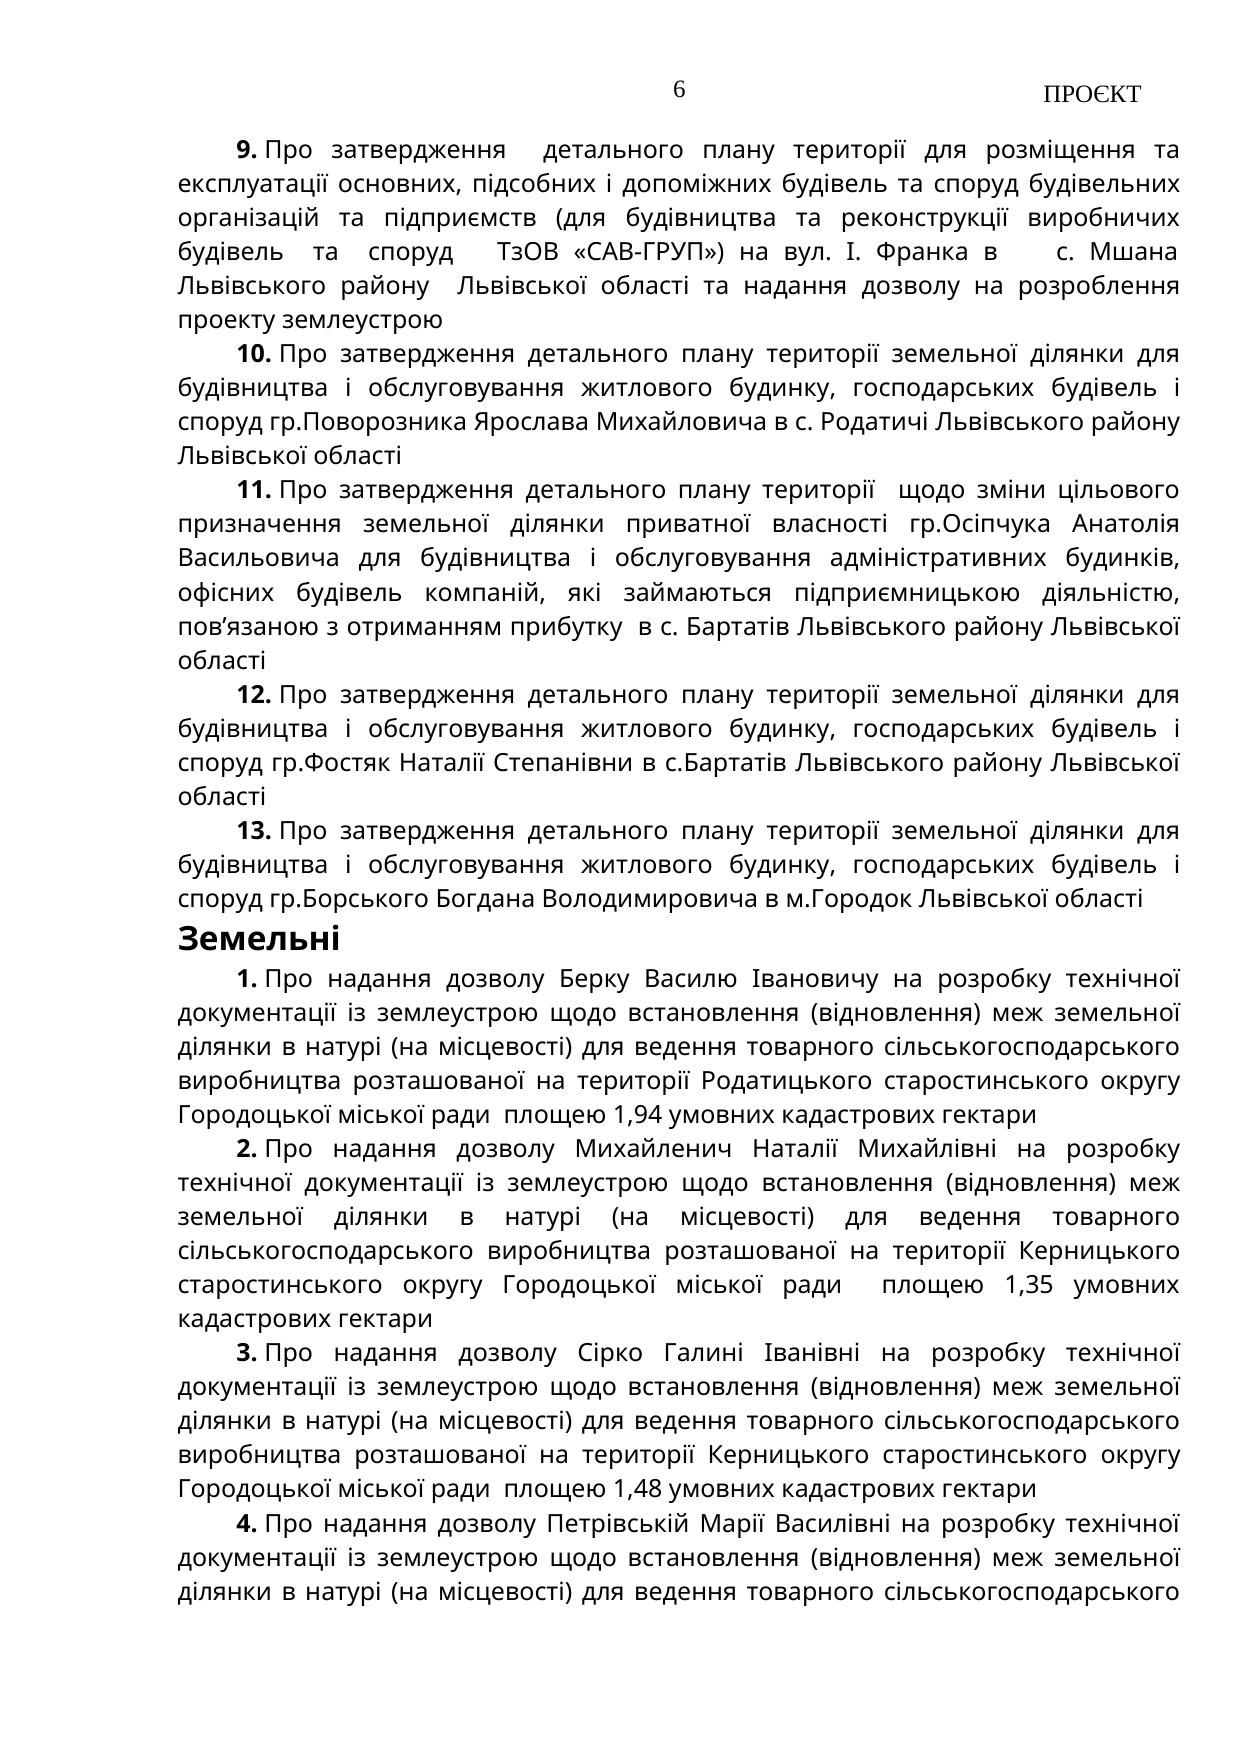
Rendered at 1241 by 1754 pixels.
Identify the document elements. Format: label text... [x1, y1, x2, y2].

list Про надання дозволу Берку Василю Івановичу на розробку технічної документації із землеустрою щодо встановлення (відновлення) меж земельної ділянки в натурі (на місцевості) для ведення товарного сільськогосподарського виробництва розташованої на території Родатицького старостинського округу Городоцької міської ради площею 1,94 умовних кадастрових гектари [177, 960, 1181, 1131]
list Про затвердження детального плану території земельної ділянки для будівництва і обслуговування житлового будинку, господарських будівель і споруд гр.Поворозника Ярослава Михайловича в с. Родатичі Львівського району Львівської області [177, 336, 1181, 472]
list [177, 1505, 1181, 1607]
list Про надання дозволу Михайленич Наталії Михайлівні на розробку технічної документації із землеустрою щодо встановлення (відновлення) меж земельної ділянки в натурі (на місцевості) для ведення товарного сільськогосподарського виробництва розташованої на території Керницького старостинського округу Городоцької міської ради площею 1,35 умовних кадастрових гектари [177, 1131, 1181, 1335]
list Про затвердження детального плану території щодо зміни цільового призначення земельної ділянки приватної власності гр.Осіпчука Анатолія Васильовича для будівництва і обслуговування адміністративних будинків, офісних будівель компаній, які займаються підприємницькою діяльністю, пов’язаною з отриманням прибутку в с. Бартатів Львівського району Львівської області [177, 472, 1181, 676]
list Про затвердження детального плану території для розміщення та експлуатації основних, підсобних і допоміжних будівель та споруд будівельних організацій та підприємств (для будівництва та реконструкції виробничих будівель та споруд ТзОВ «САВ-ГРУП») на вул. І. Франка в с. Мшана Львівського району Львівської області та надання дозволу на розроблення проекту землеустрою [177, 131, 1181, 336]
list Про надання дозволу Сірко Галині Іванівні на розробку технічної документації із землеустрою щодо встановлення (відновлення) меж земельної ділянки в натурі (на місцевості) для ведення товарного сільськогосподарського виробництва розташованої на території Керницького старостинського округу Городоцької міської ради площею 1,48 умовних кадастрових гектари [177, 1335, 1181, 1505]
list Про затвердження детального плану території земельної ділянки для будівництва і обслуговування житлового будинку, господарських будівель і споруд гр.Фостяк Наталії Степанівни в с.Бартатів Львівського району Львівської області [177, 676, 1181, 813]
list Про затвердження детального плану території земельної ділянки для будівництва і обслуговування житлового будинку, господарських будівель і споруд гр.Борського Богдана Володимировича в м.Городок Львівської області [177, 813, 1181, 915]
list Земельні [177, 915, 1181, 960]
